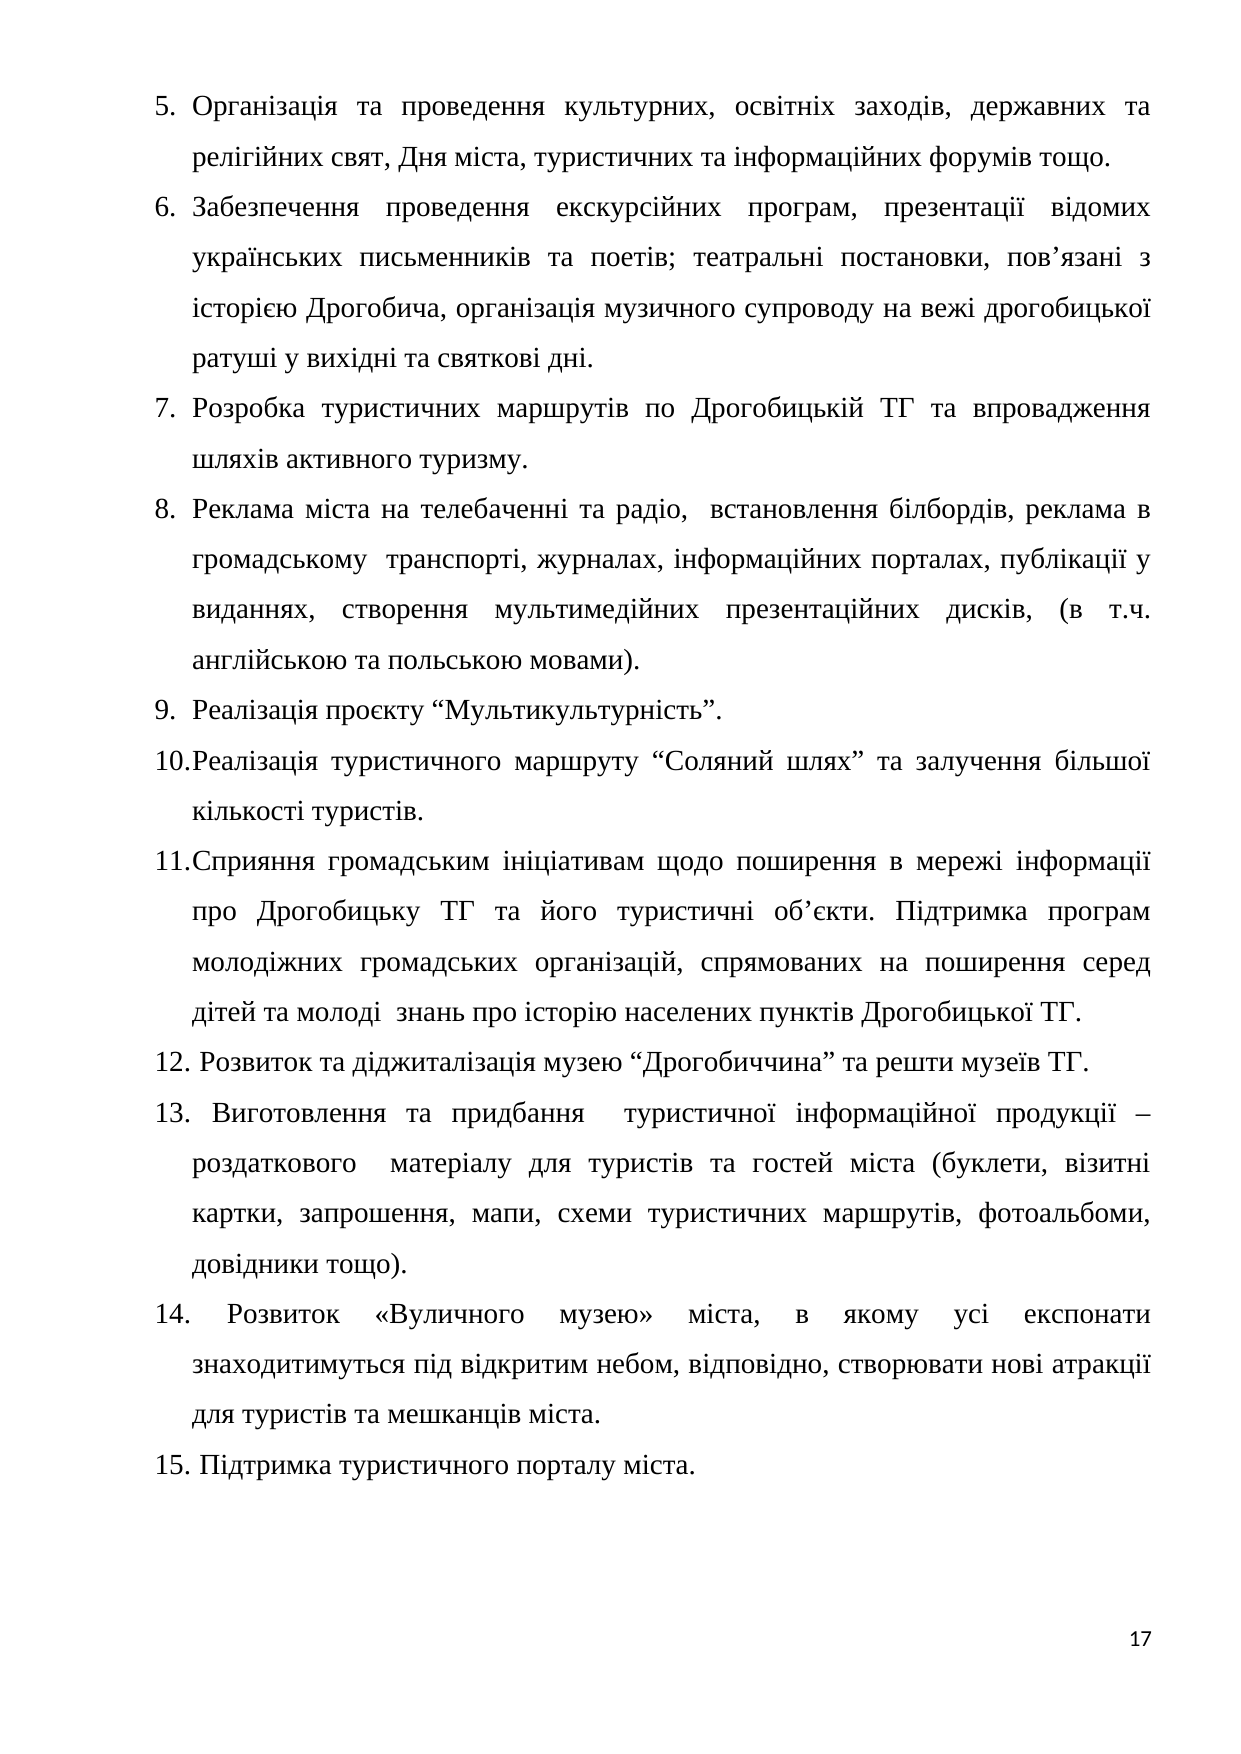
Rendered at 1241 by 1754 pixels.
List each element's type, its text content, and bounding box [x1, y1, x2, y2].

list Розвиток «Вуличного музею» міста, в якому усі експонати знаходитимуться під відкритим небом, відповідно, створювати нові атракції для туристів та мешканців міста. [154, 1296, 1152, 1430]
list Розвиток та діджиталізація музею “Дрогобиччина” та решти музеїв ТГ. [154, 1044, 1152, 1078]
list Розробка туристичних маршрутів по Дрогобицькій ТГ та впровадження шляхів активного туризму. [154, 390, 1152, 474]
list Сприяння громадським ініціативам щодо поширення в мережі інформації про Дрогобицьку ТГ та його туристичні об’єкти. Підтримка програм молодіжних громадських організацій, спрямованих на поширення серед дітей та молоді знань про історію населених пунктів Дрогобицької ТГ. [154, 843, 1152, 1028]
list Реклама міста на телебаченні та радіо, встановлення білбордів, реклама в громадському транспорті, журналах, інформаційних порталах, публікації у виданнях, створення мультимедійних презентаційних дисків, (в т.ч. англійською та польською мовами). [154, 491, 1152, 676]
list Забезпечення проведення екскурсійних програм, презентації відомих українських письменників та поетів; театральні постановки, пов’язані з історією Дрогобича, організація музичного супроводу на вежі дрогобицької ратуші у вихідні та святкові дні. [154, 189, 1152, 374]
list Організація та проведення культурних, освітніх заходів, державних та релігійних свят, Дня міста, туристичних та інформаційних форумів тощо. [154, 88, 1152, 172]
list Підтримка туристичного порталу міста. [154, 1447, 1152, 1481]
list Реалізація туристичного маршруту “Соляний шлях” та залучення більшої кількості туристів. [154, 743, 1152, 826]
list Реалізація проєкту “Мультикультурність”. [154, 692, 1152, 726]
list Виготовлення та придбання туристичної інформаційної продукції – роздаткового матеріалу для туристів та гостей міста (буклети, візитні картки, запрошення, мапи, схеми туристичних маршрутів, фотоальбоми, довідники тощо). [154, 1095, 1152, 1279]
